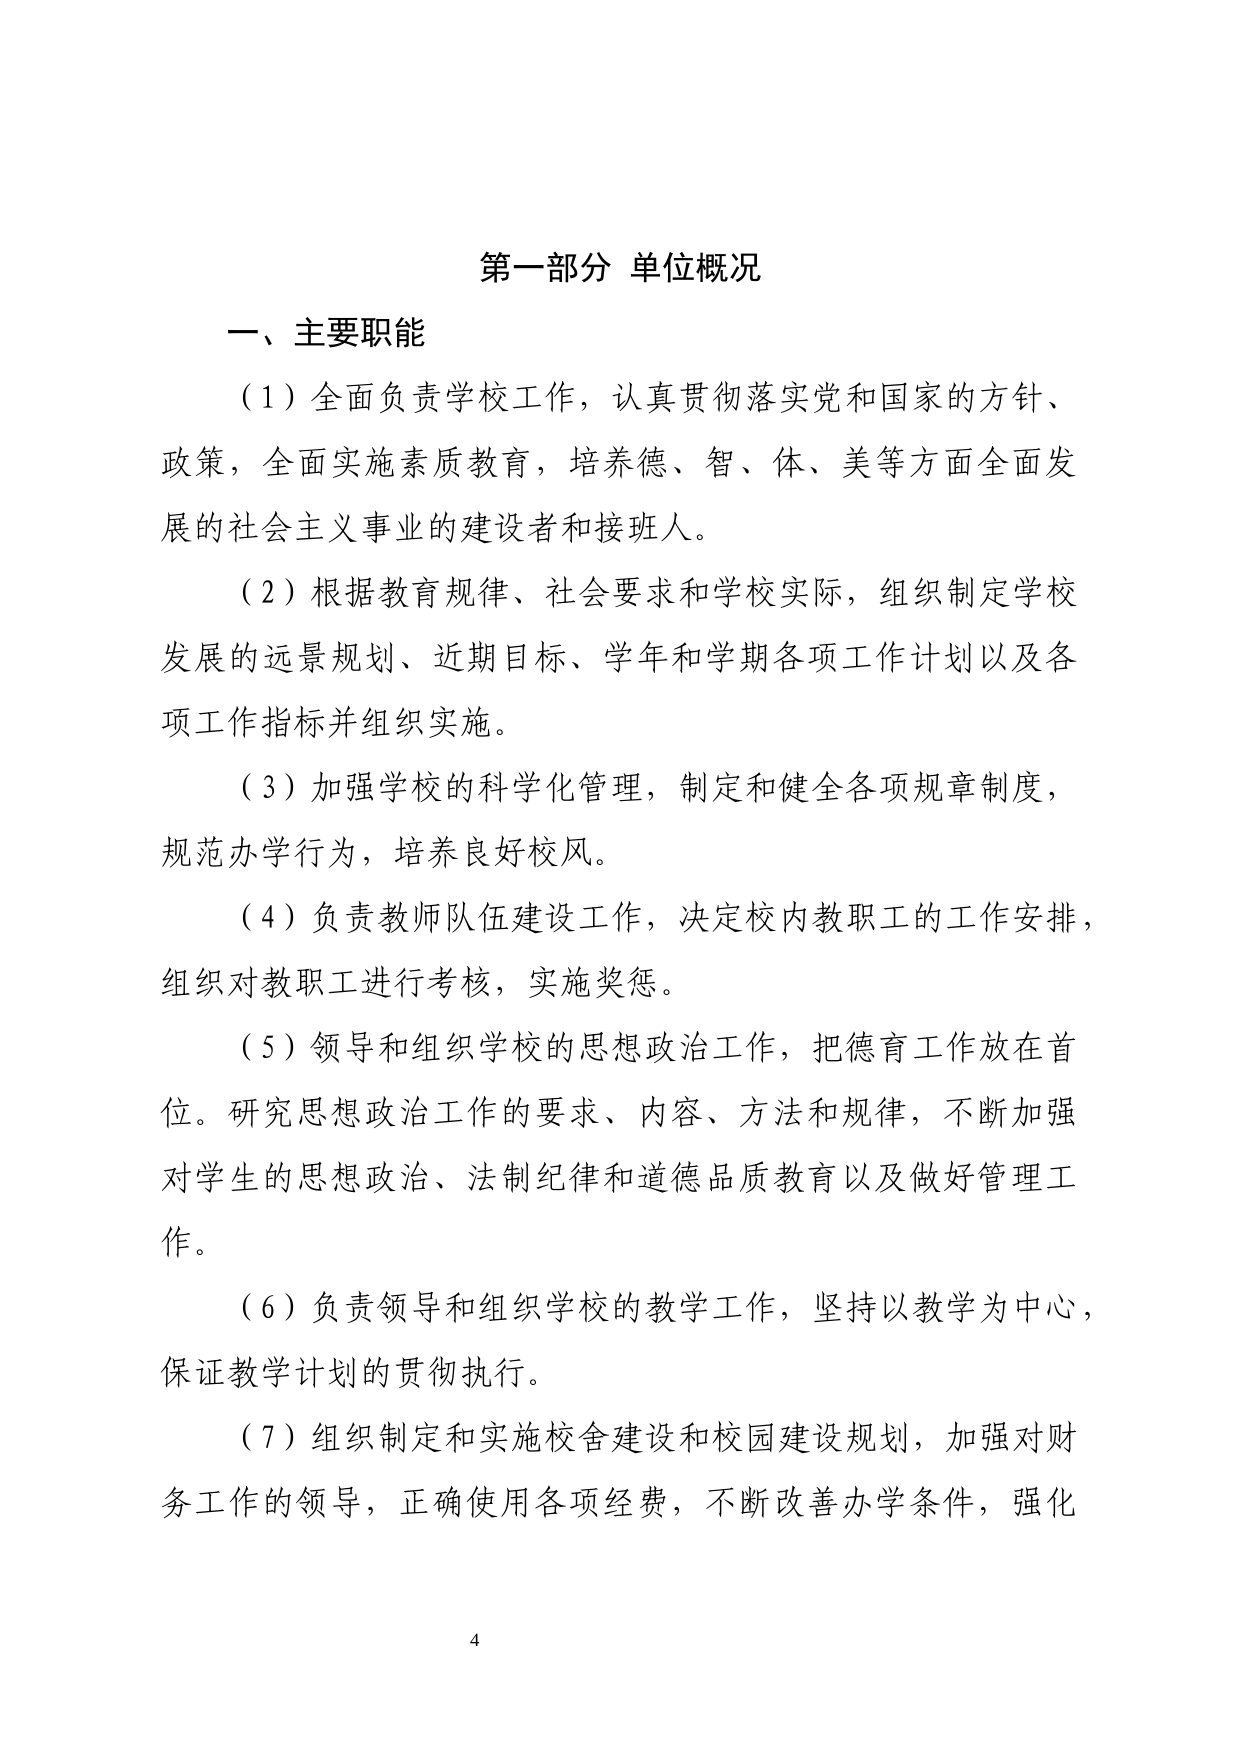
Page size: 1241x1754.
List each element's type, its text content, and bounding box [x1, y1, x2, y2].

text 一、主要职能 [159, 298, 1081, 363]
text （1）全面负责学校工作，认真贯彻落实党和国家的方针、政策，全面实施素质教育，培养德、智、体、美等方面全面发展的社会主义事业的建设者和接班人。 [159, 363, 1081, 558]
text （5）领导和组织学校的思想政治工作，把德育工作放在首位。研究思想政治工作的要求、内容、方法和规律，不断加强对学生的思想政治、法制纪律和道德品质教育以及做好管理工作。 [159, 1013, 1081, 1273]
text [159, 1403, 1081, 1533]
text 第一部分 单位概况 [159, 233, 1081, 298]
text （2）根据教育规律、社会要求和学校实际，组织制定学校发展的远景规划、近期目标、学年和学期各项工作计划以及各项工作指标并组织实施。 [159, 558, 1081, 753]
text （4）负责教师队伍建设工作，决定校内教职工的工作安排，组织对教职工进行考核，实施奖惩。 [159, 883, 1081, 1013]
text （6）负责领导和组织学校的教学工作，坚持以教学为中心，保证教学计划的贯彻执行。 [159, 1273, 1081, 1403]
text （3）加强学校的科学化管理，制定和健全各项规章制度，规范办学行为，培养良好校风。 [159, 753, 1081, 883]
